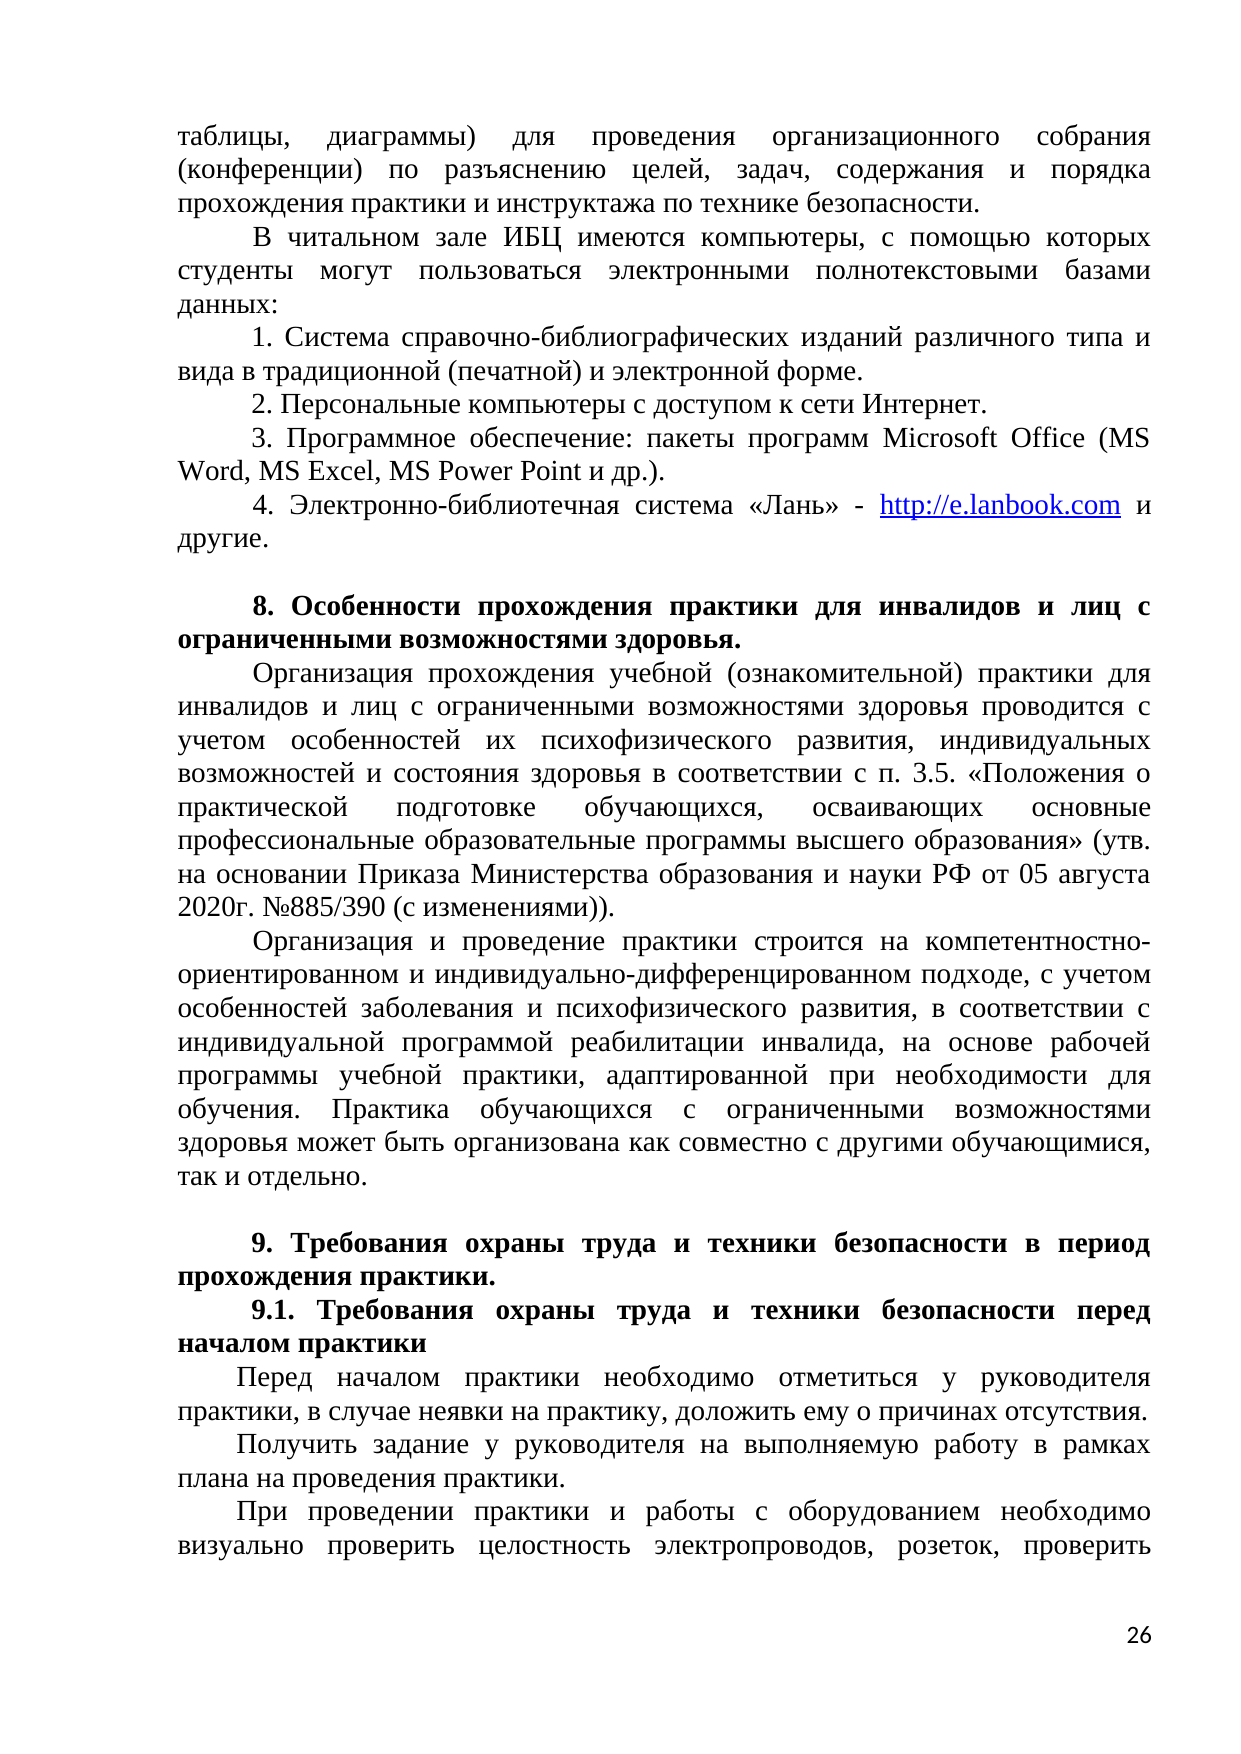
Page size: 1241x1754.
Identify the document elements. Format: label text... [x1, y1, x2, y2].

text 1. Система справочно-библиографических изданий различного типа и вида в традиционной (печатной) и электронной форме. [177, 319, 1152, 386]
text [177, 1493, 1152, 1560]
text 3. Программное обеспечение: пакеты программ Microsoft Office (MS Word, MS Excel, MS Power Point и др.). [177, 420, 1152, 487]
text 9. Требования охраны труда и техники безопасности в период прохождения практики. [177, 1225, 1152, 1292]
text 8. Особенности прохождения практики для инвалидов и лиц с ограниченными возможностями здоровья. [177, 588, 1152, 655]
text Организация и проведение практики строится на компетентностно-ориентированном и индивидуально-дифференцированном подходе, с учетом особенностей заболевания и психофизического развития, в соответствии с индивидуальной программой реабилитации инвалида, на основе рабочей программы учебной практики, адаптированной при необходимости для обучения. Практика обучающихся с ограниченными возможностями здоровья может быть организована как совместно с другими обучающимися, так и отдельно. [177, 923, 1152, 1191]
text 4. Электронно-библиотечная система «Лань» - http://e.lanbook.com и другие. [177, 487, 1152, 554]
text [177, 118, 1152, 219]
text В читальном зале ИБЦ имеются компьютеры, с помощью которых студенты могут пользоваться электронными полнотекстовыми базами данных: [177, 219, 1152, 319]
text Перед началом практики необходимо отметиться у руководителя практики, в случае неявки на практику, доложить ему о причинах отсутствия. [177, 1359, 1152, 1426]
text 9.1. Требования охраны труда и техники безопасности перед началом практики [177, 1292, 1152, 1359]
text 2. Персональные компьютеры с доступом к сети Интернет. [177, 386, 1152, 420]
text Организация прохождения учебной (ознакомительной) практики для инвалидов и лиц с ограниченными возможностями здоровья проводится с учетом особенностей их психофизического развития, индивидуальных возможностей и состояния здоровья в соответствии с п. 3.5. «Положения о практической подготовке обучающихся, осваивающих основные профессиональные образовательные программы высшего образования» (утв. на основании Приказа Министерства образования и науки РФ от 05 августа 2020г. №885/390 (с изменениями)). [177, 655, 1152, 923]
text Получить задание у руководителя на выполняемую работу в рамках плана на проведения практики. [177, 1426, 1152, 1493]
